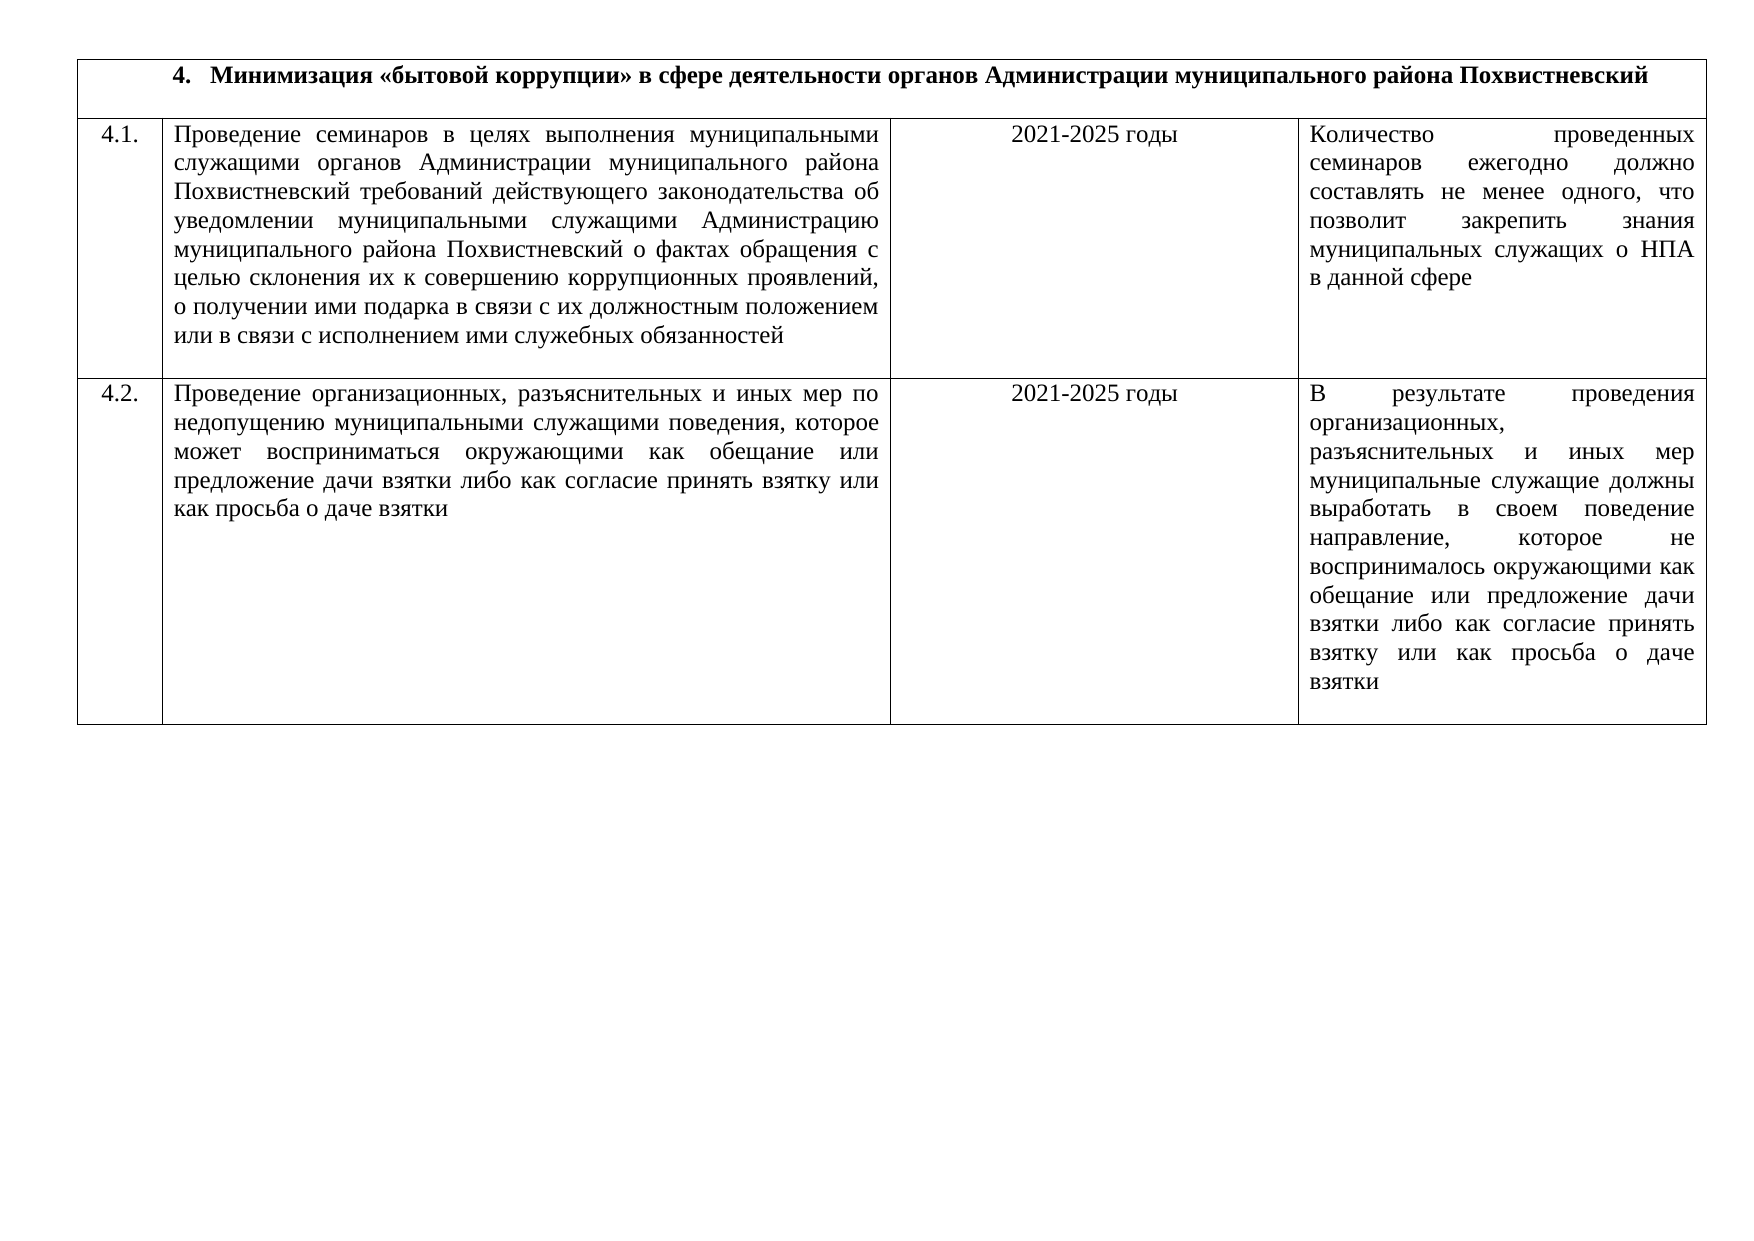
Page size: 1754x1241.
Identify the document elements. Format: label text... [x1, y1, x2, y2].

table_cell Проведение организационных, разъяснительных и иных мер по недопущению муниципальными служащими поведения, которое может восприниматься окружающими как обещание или предложение дачи взятки либо как согласие принять взятку или как просьба о даче взятки [163, 379, 890, 723]
table_cell 2021-2025 годы [891, 119, 1298, 377]
table_cell 4.1. [78, 119, 162, 377]
table_cell 2021-2025 годы [891, 379, 1298, 723]
table_cell Проведение семинаров в целях выполнения муниципальными служащими органов Администрации муниципального района Похвистневский требований действующего законодательства об уведомлении муниципальными служащими Администрацию муниципального района Похвистневский о фактах обращения с целью склонения их к совершению коррупционных проявлений, о получении ими подарка в связи с их должностным положением или в связи с исполнением ими служебных обязанностей [163, 119, 890, 377]
table_cell 4.2. [78, 379, 162, 723]
table_cell В результате проведения организационных, разъяснительных и иных мер муниципальные служащие должны выработать в своем поведение направление, которое не воспринималось окружающими как обещание или предложение дачи взятки либо как согласие принять взятку или как просьба о даче взятки [1299, 379, 1706, 723]
table_cell Минимизация «бытовой коррупции» в сфере деятельности органов Администрации муниципального района Похвистневский [78, 60, 1706, 118]
table_cell Количество проведенных семинаров ежегодно должно составлять не менее одного, что позволит закрепить знания муниципальных служащих о НПА в данной сфере [1299, 119, 1706, 377]
